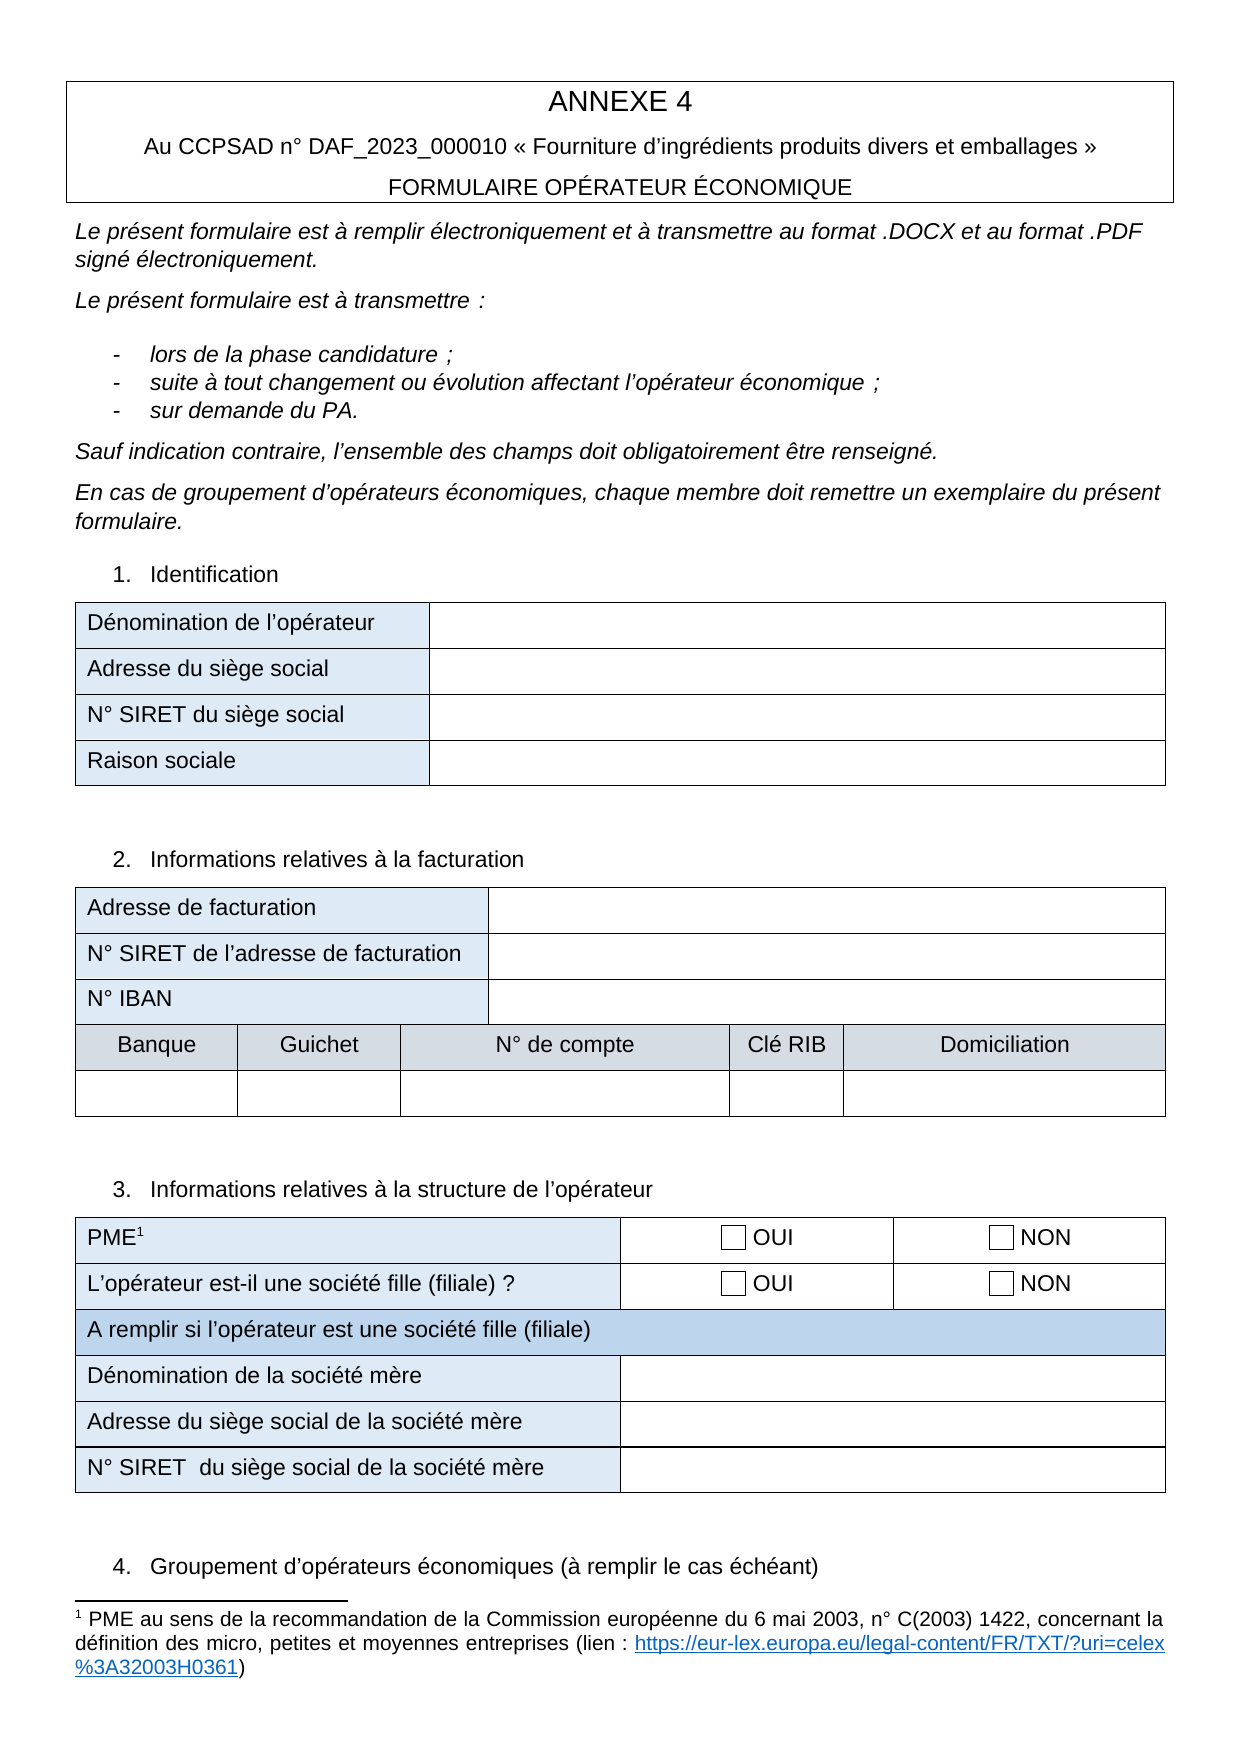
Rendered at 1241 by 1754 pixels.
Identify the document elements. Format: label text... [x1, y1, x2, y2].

table_cell OUI [621, 1264, 893, 1309]
table_cell [238, 1071, 400, 1116]
table_cell [430, 741, 1165, 785]
table_header [430, 603, 1165, 648]
table_cell [844, 1071, 1165, 1116]
text Le présent formulaire est à transmettre : [75, 287, 1165, 313]
table_header PME [76, 1218, 620, 1263]
table_cell Dénomination de la société mère [76, 1356, 620, 1401]
table_cell [621, 1402, 1165, 1446]
table_cell Banque [76, 1025, 237, 1070]
table_cell N° SIRET du siège social de la société mère [76, 1448, 620, 1492]
table_cell A remplir si l’opérateur est une société fille (filiale) [76, 1310, 1165, 1355]
table_cell [401, 1071, 729, 1116]
table_cell [76, 1071, 237, 1116]
table_cell N° IBAN [76, 980, 488, 1024]
table_cell N° SIRET du siège social [76, 695, 429, 739]
table_cell [489, 980, 1165, 1024]
table_cell [430, 695, 1165, 739]
list Informations relatives à la structure de l’opérateur [112, 1176, 1165, 1203]
table_cell [730, 1071, 843, 1116]
table_cell Clé RIB [730, 1025, 843, 1070]
list lors de la phase candidature ; [112, 341, 1165, 367]
text Formulaire opérateur économique [67, 171, 1173, 202]
list sur demande du PA. [112, 397, 1165, 424]
table_cell Raison sociale [76, 741, 429, 785]
text Sauf indication contraire, l’ensemble des champs doit obligatoirement être renseigné. [75, 438, 1165, 465]
text Au CCPSAD n° DAF_2023_000010 « Fourniture d’ingrédients produits divers et emballages » [67, 129, 1173, 159]
table_cell Adresse du siège social de la société mère [76, 1402, 620, 1446]
text Le présent formulaire est à remplir électroniquement et à transmettre au format .DOCX et au format .PDF signé électroniquement. [75, 218, 1165, 272]
table_cell [621, 1356, 1165, 1401]
table_cell [621, 1448, 1165, 1492]
table_cell Guichet [238, 1025, 400, 1070]
table_header NON [894, 1218, 1165, 1263]
list Identification [112, 561, 1165, 587]
table_header Adresse de facturation [76, 888, 488, 933]
table_header [489, 888, 1165, 933]
table_cell Domiciliation [844, 1025, 1165, 1070]
table_cell [489, 934, 1165, 978]
table_cell [430, 649, 1165, 694]
list Informations relatives à la facturation [112, 846, 1165, 872]
table_cell NON [894, 1264, 1165, 1309]
table_cell Adresse du siège social [76, 649, 429, 694]
table_header OUI [621, 1218, 893, 1263]
table_header Dénomination de l’opérateur [76, 603, 429, 648]
text ANNEXE 4 [67, 82, 1173, 118]
list Groupement d’opérateurs économiques (à remplir le cas échéant) [112, 1553, 1165, 1579]
table_cell L’opérateur est-il une société fille (filiale) ? [76, 1264, 620, 1309]
list suite à tout changement ou évolution affectant l’opérateur économique ; [112, 369, 1165, 395]
table_cell N° de compte [401, 1025, 729, 1070]
text En cas de groupement d’opérateurs économiques, chaque membre doit remettre un exemplaire du présent formulaire. [75, 479, 1165, 534]
table_cell N° SIRET de l’adresse de facturation [76, 934, 488, 978]
